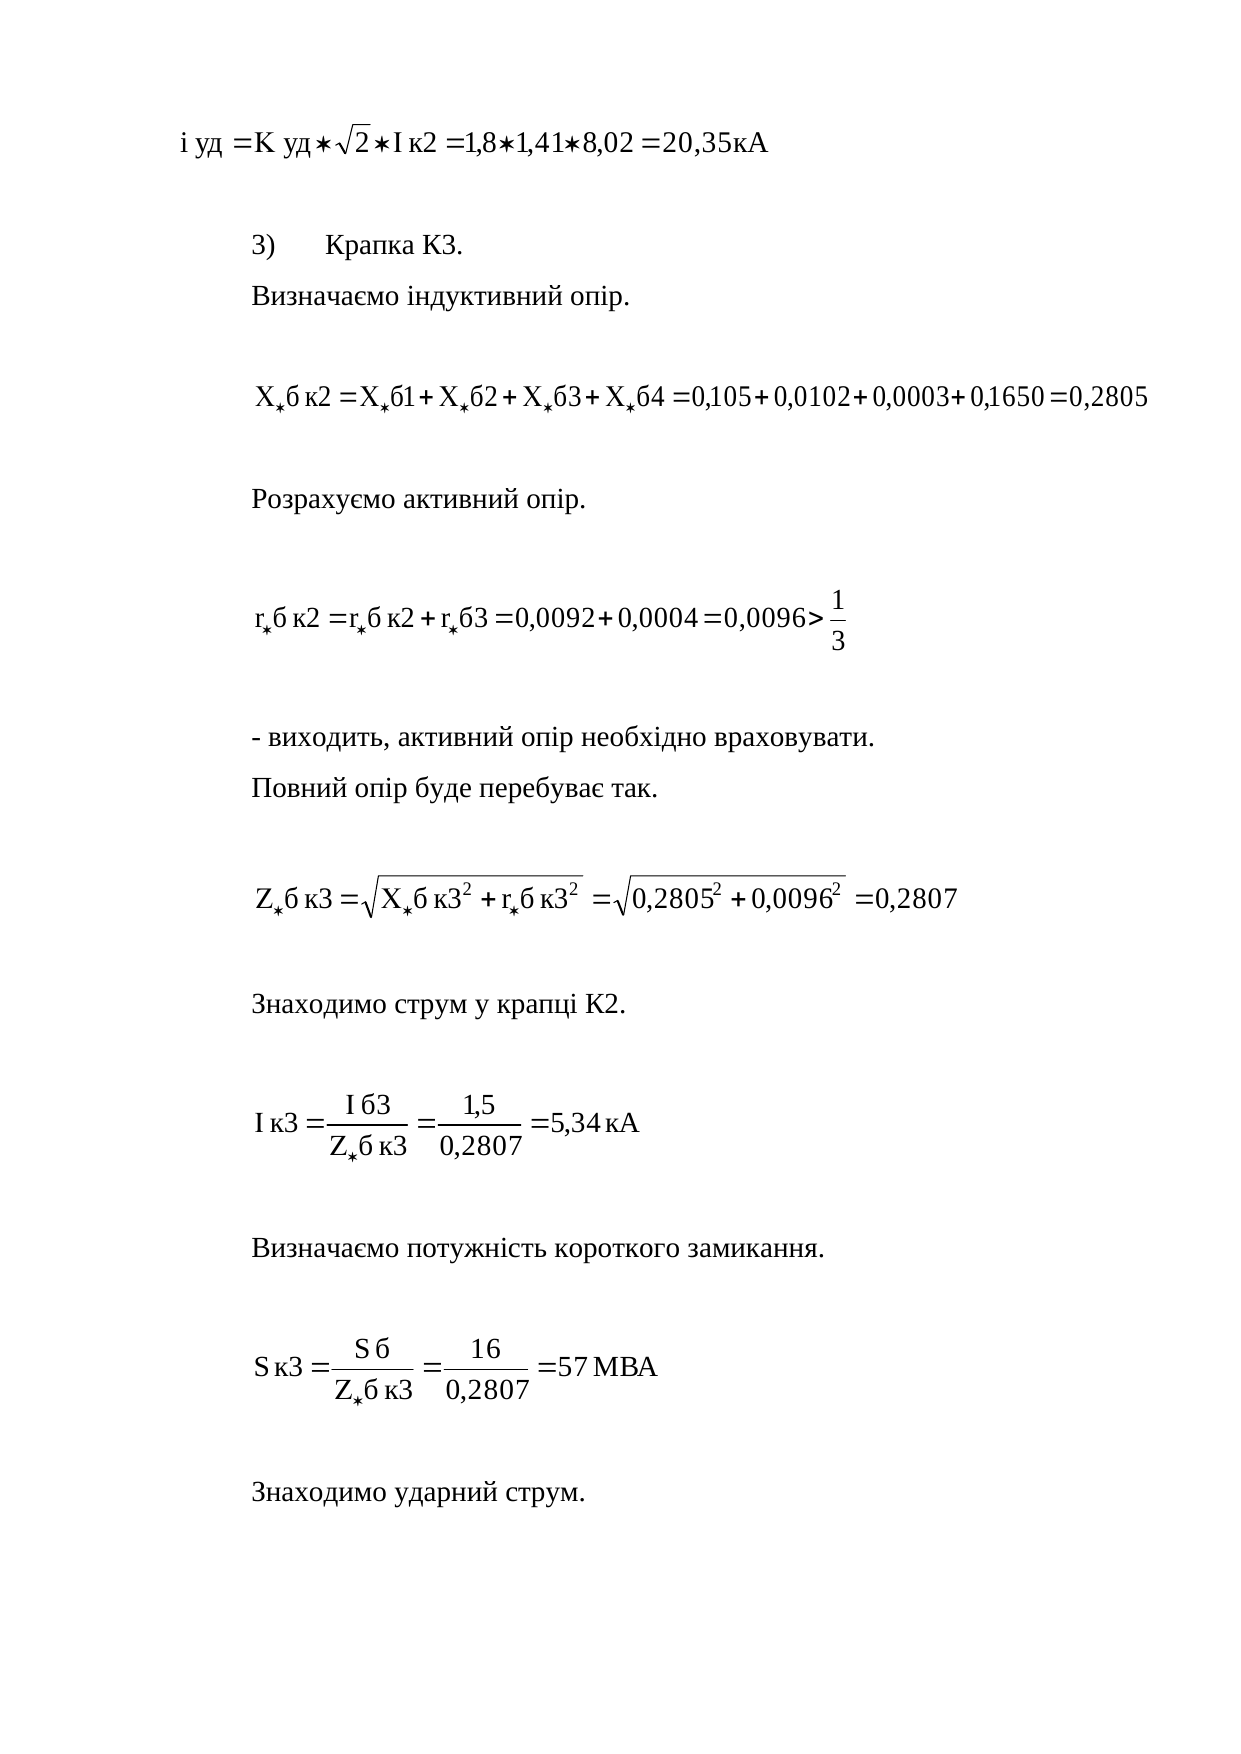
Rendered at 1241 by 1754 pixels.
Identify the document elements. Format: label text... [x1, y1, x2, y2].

text Знаходимо струм у крапці К2. [177, 986, 1152, 1019]
text - виходить, активний опір необхідно враховувати. [177, 719, 1152, 753]
text Знаходимо ударний струм. [177, 1474, 1152, 1508]
text Визначаємо індуктивний опір. [177, 278, 1152, 311]
text Визначаємо потужність короткого замикання. [177, 1230, 1152, 1264]
text Розрахуємо активний опір. [177, 481, 1152, 515]
list Крапка К3. [177, 227, 1152, 261]
text Повний опір буде перебуває так. [177, 770, 1152, 803]
